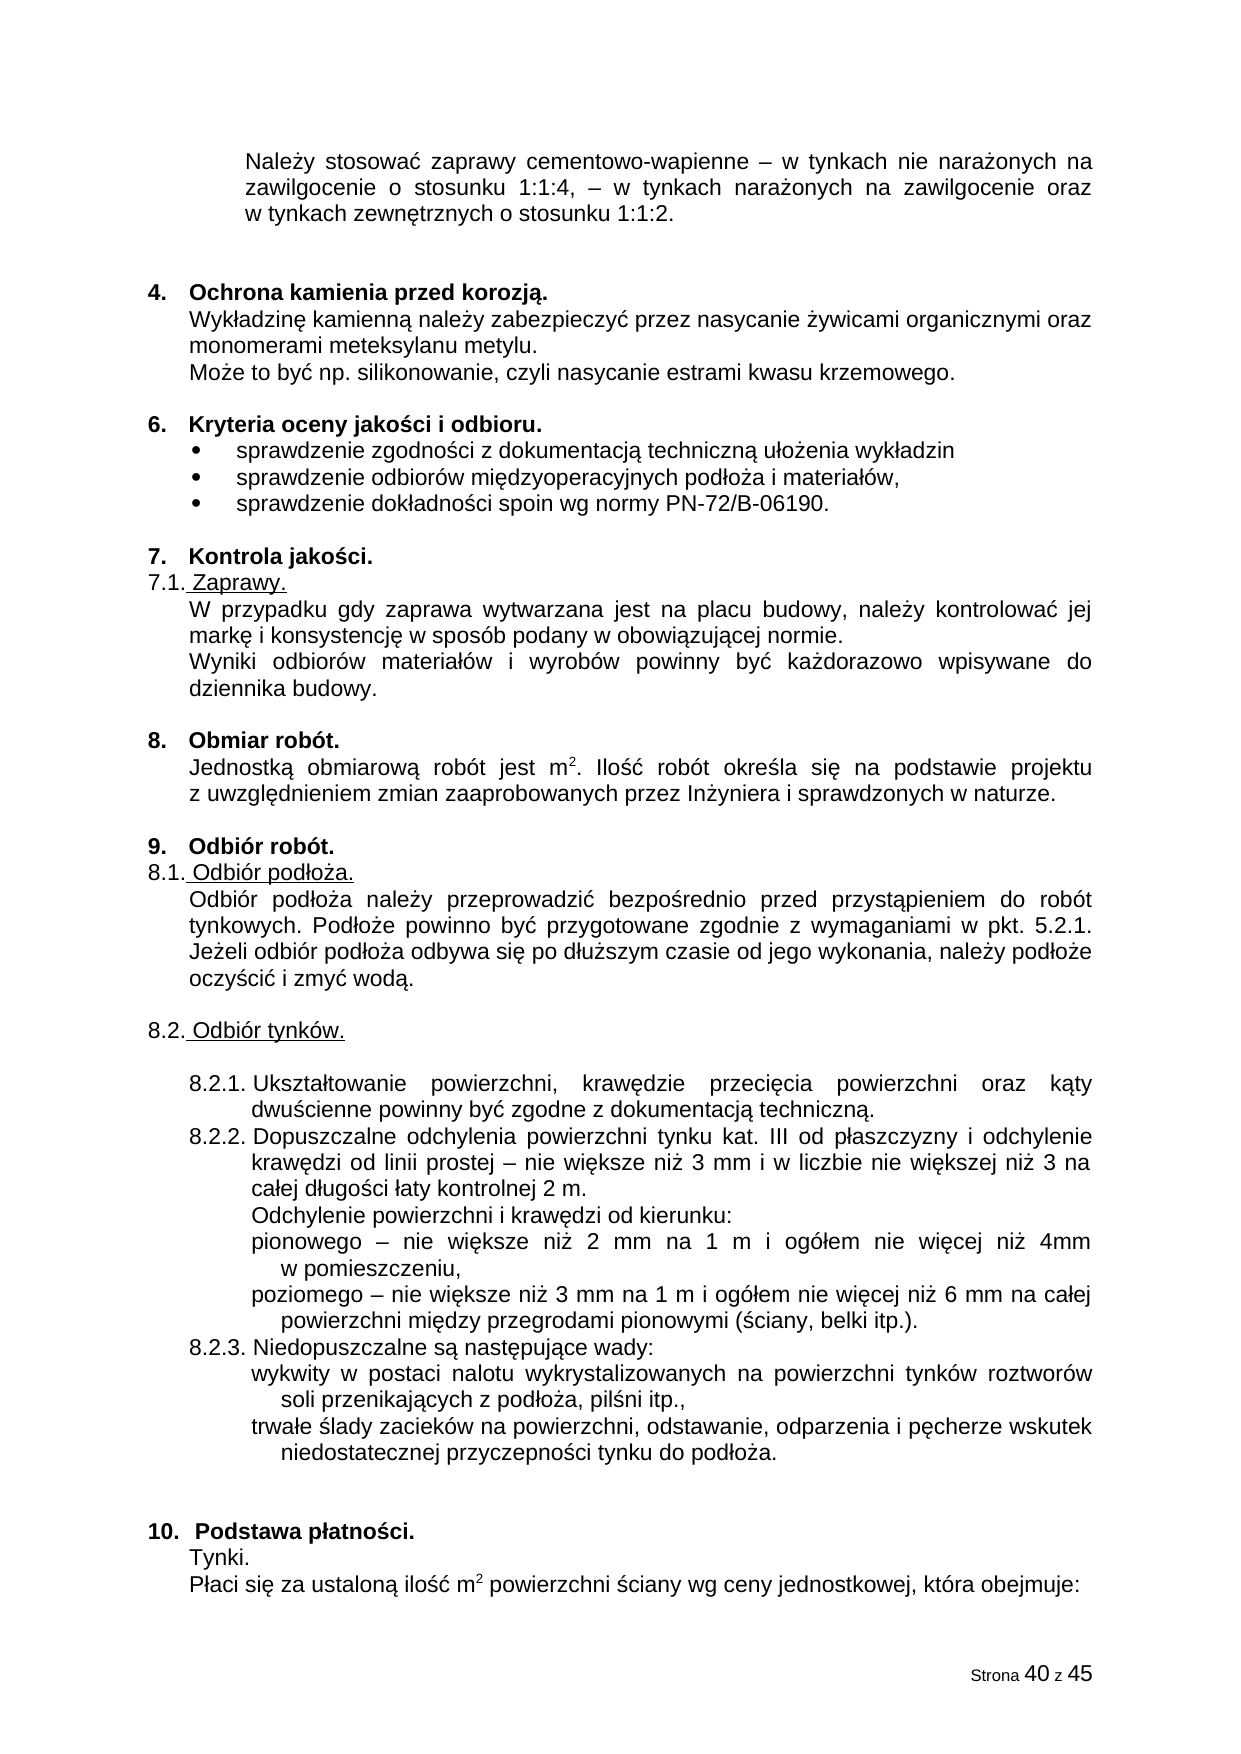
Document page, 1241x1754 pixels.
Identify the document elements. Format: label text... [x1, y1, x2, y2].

list sprawdzenie odbiorów międzyoperacyjnych podłoża i materiałów, [192, 464, 1093, 490]
text Wyniki odbiorów materiałów i wyrobów powinny być każdorazowo wpisywane do dziennika budowy. [189, 648, 1093, 701]
list Podstawa płatności. [148, 1518, 1093, 1544]
text W przypadku gdy zaprawa wytwarzana jest na placu budowy, należy kontrolować jej markę i konsystencję w sposób podany w obowiązującej normie. [189, 596, 1093, 648]
text 4. Ochrona kamienia przed korozją. [148, 279, 1093, 306]
text Jednostką obmiarową robót jest m2. Ilość robót określa się na podstawie projektu z uwzględnieniem zmian zaaprobowanych przez Inżyniera i sprawdzonych w naturze. [189, 754, 1093, 806]
text 8.1. Odbiór podłoża. [148, 859, 1093, 886]
text Odchylenie powierzchni i krawędzi od kierunku: [251, 1202, 1093, 1228]
text 8.2.2. Dopuszczalne odchylenia powierzchni tynku kat. III od płaszczyzny i odchylenie krawędzi od linii prostej – nie większe niż 3 mm i w liczbie nie większej niż 3 na całej długości łaty kontrolnej 2 m. [189, 1123, 1093, 1202]
text Odbiór podłoża należy przeprowadzić bezpośrednio przed przystąpieniem do robót tynkowych. Podłoże powinno być przygotowane zgodnie z wymaganiami w pkt. 5.2.1. Jeżeli odbiór podłoża odbywa się po dłuższym czasie od jego wykonania, należy podłoże oczyścić i zmyć wodą. [189, 886, 1093, 991]
list Kryteria oceny jakości i odbioru. [148, 411, 1093, 437]
text Należy stosować zaprawy cementowo-wapienne – w tynkach nie narażonych na zawilgocenie o stosunku 1:1:4, – w tynkach narażonych na zawilgocenie oraz w tynkach zewnętrznych o stosunku 1:1:2. [245, 148, 1093, 227]
list Kontrola jakości. [148, 543, 1093, 569]
list Odbiór robót. [148, 833, 1093, 859]
text pionowego – nie większe niż 2 mm na 1 m i ogółem nie więcej niż 4mm w pomieszczeniu, [251, 1228, 1093, 1281]
text 7.1. Zaprawy. [148, 569, 1093, 596]
list Obmiar robót. [148, 727, 1093, 754]
text Tynki. [189, 1544, 1093, 1571]
text trwałe ślady zacieków na powierzchni, odstawanie, odparzenia i pęcherze wskutek niedostatecznej przyczepności tynku do podłoża. [251, 1413, 1093, 1465]
text 8.2.1. Ukształtowanie powierzchni, krawędzie przecięcia powierzchni oraz kąty dwuścienne powinny być zgodne z dokumentacją techniczną. [189, 1070, 1093, 1123]
text 8.2. Odbiór tynków. [148, 1017, 1093, 1044]
list sprawdzenie dokładności spoin wg normy PN-72/B-06190. [192, 490, 1093, 517]
list sprawdzenie zgodności z dokumentacją techniczną ułożenia wykładzin [192, 437, 1093, 464]
text wykwity w postaci nalotu wykrystalizowanych na powierzchni tynków roztworów soli przenikających z podłoża, pilśni itp., [251, 1360, 1093, 1413]
text Płaci się za ustaloną ilość m2 powierzchni ściany wg ceny jednostkowej, która obejmuje: [189, 1571, 1093, 1597]
text 8.2.3. Niedopuszczalne są następujące wady: [189, 1333, 1093, 1360]
text Może to być np. silikonowanie, czyli nasycanie estrami kwasu krzemowego. [189, 358, 1093, 385]
text Wykładzinę kamienną należy zabezpieczyć przez nasycanie żywicami organicznymi oraz monomerami meteksylanu metylu. [189, 306, 1093, 358]
text poziomego – nie większe niż 3 mm na 1 m i ogółem nie więcej niż 6 mm na całej powierzchni między przegrodami pionowymi (ściany, belki itp.). [251, 1281, 1093, 1333]
